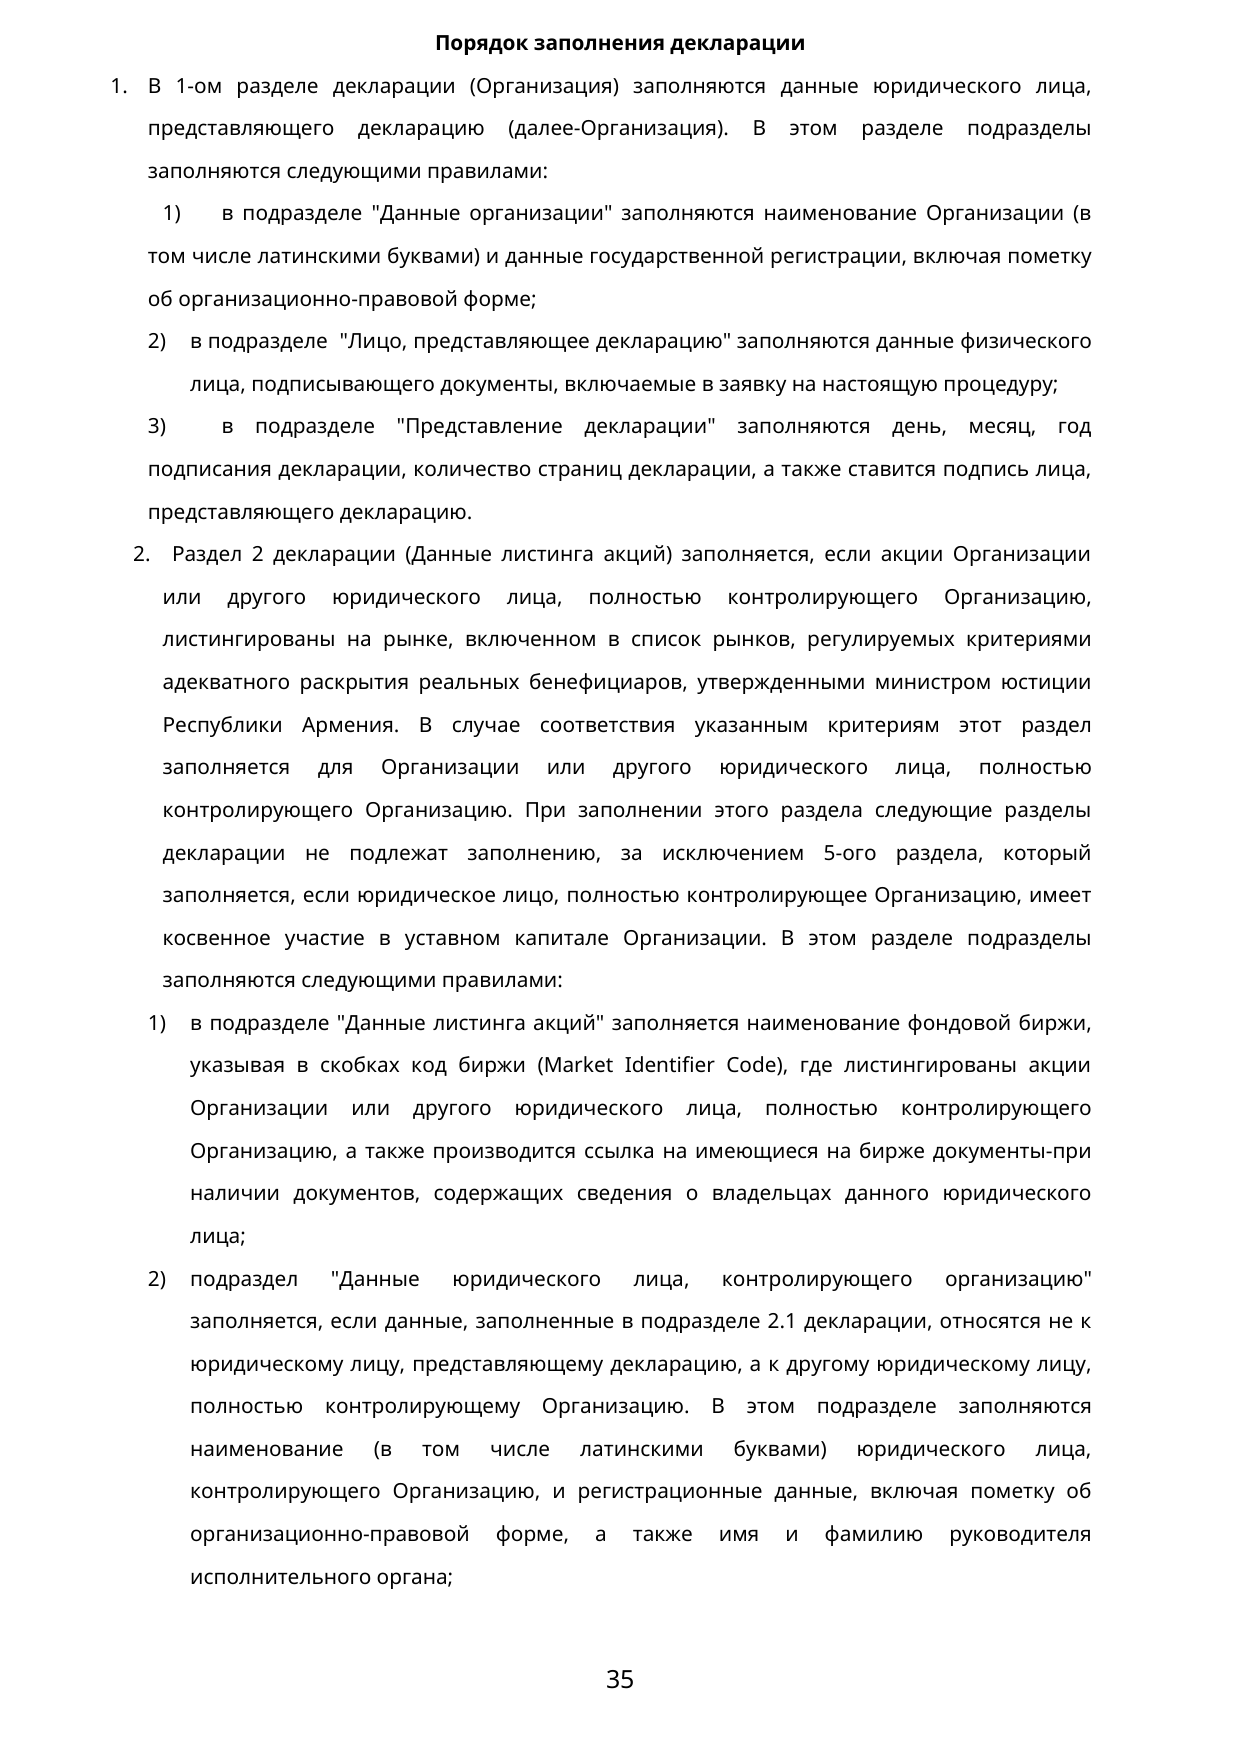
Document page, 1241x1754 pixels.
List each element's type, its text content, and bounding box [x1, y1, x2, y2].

list в подразделе "Представление декларации" заполняются день, месяц, год подписания декларации, количество страниц декларации, а также ставится подпись лица, представляющего декларацию. [148, 412, 1092, 525]
list подраздел "Данные юридического лица, контролирующего организацию" заполняется, если данные, заполненные в подразделе 2.1 декларации, относятся не к юридическому лицу, представляющему декларацию, а к другому юридическому лицу, полностью контролирующему Организацию. В этом подразделе заполняются наименование (в том числе латинскими буквами) юридического лица, контролирующего Организацию, и регистрационные данные, включая пометку об организационно-правовой форме, а также имя и фамилию руководителя исполнительного органа; [148, 1264, 1092, 1590]
list В 1-ом разделе декларации (Организация) заполняются данные юридического лица, представляющего декларацию (далее-Организация). В этом разделе подразделы заполняются следующими правилами: [110, 71, 1092, 184]
list в подразделе "Лицо, представляющее декларацию" заполняются данные физического лица, подписывающего документы, включаемые в заявку на настоящую процедуру; [148, 326, 1092, 397]
list Раздел 2 декларации (Данные листинга акций) заполняется, если акции Организации или другого юридического лица, полностью контролирующего Организацию, листингированы на рынке, включенном в список рынков, регулируемых критериями адекватного раскрытия реальных бенефициаров, утвержденными министром юстиции Республики Армения. В случае соответствия указанным критериям этот раздел заполняется для Организации или другого юридического лица, полностью контролирующего Организацию. При заполнении этого раздела следующие разделы декларации не подлежат заполнению, за исключением 5-ого раздела, который заполняется, если юридическое лицо, полностью контролирующее Организацию, имеет косвенное участие в уставном капитале Организации. В этом разделе подразделы заполняются следующими правилами: [133, 539, 1092, 994]
list в подразделе "Данные организации" заполняются наименование Организации (в том числе латинскими буквами) и данные государственной регистрации, включая пометку об организационно-правовой форме; [148, 198, 1092, 312]
text Порядок заполнения декларации [148, 28, 1092, 57]
list в подразделе "Данные листинга акций" заполняется наименование фондовой биржи, указывая в скобках код биржи (Market Identifier Code), где листингированы акции Организации или другого юридического лица, полностью контролирующего Организацию, а также производится ссылка на имеющиеся на бирже документы-при наличии документов, содержащих сведения о владельцах данного юридического лица; [148, 1008, 1092, 1249]
